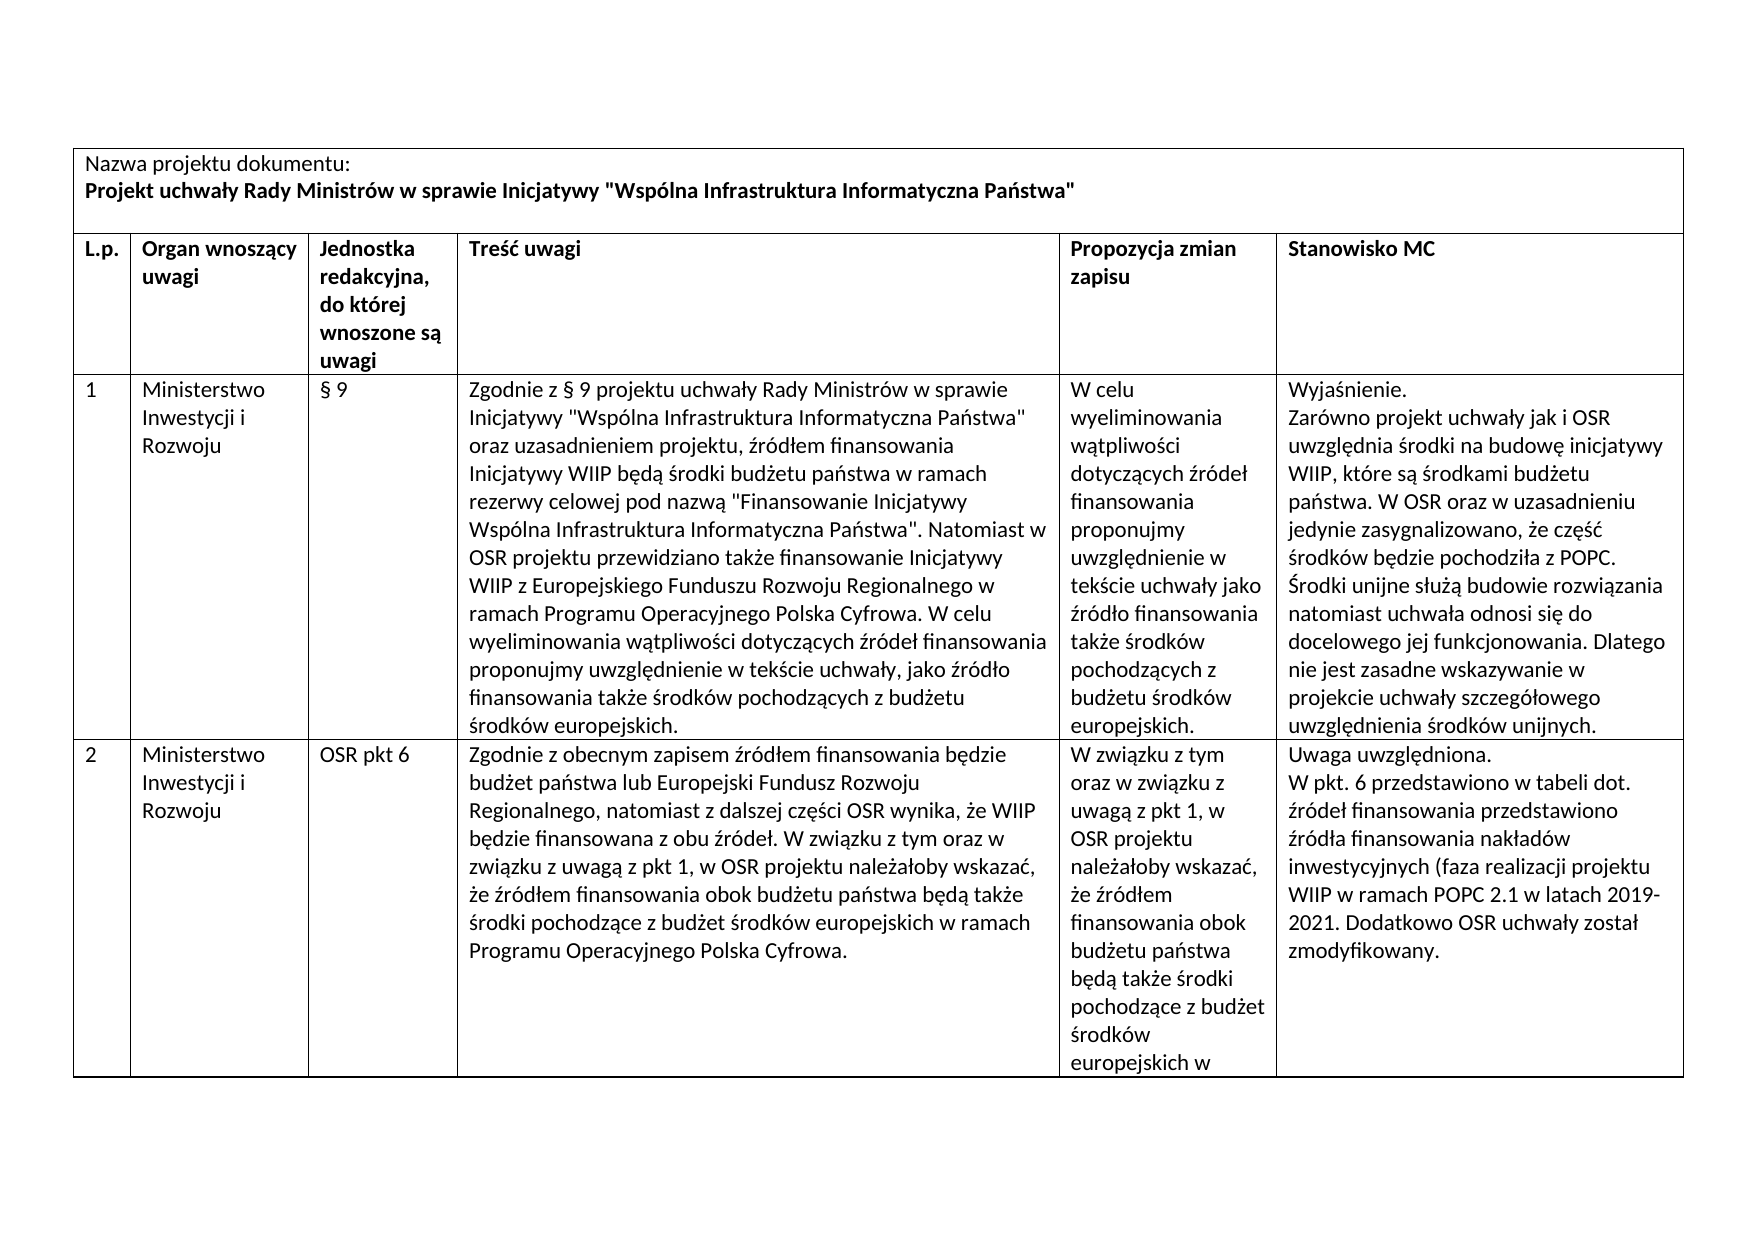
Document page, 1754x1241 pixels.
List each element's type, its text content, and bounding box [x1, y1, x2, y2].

table_cell Wyjaśnienie. Zarówno projekt uchwały jak i OSR uwzględnia środki na budowę inicjatywy WIIP, które są środkami budżetu państwa. W OSR oraz w uzasadnieniu jedynie zasygnalizowano, że część środków będzie pochodziła z POPC. Środki unijne służą budowie rozwiązania natomiast uchwała odnosi się do docelowego jej funkcjonowania. Dlatego nie jest zasadne wskazywanie w projekcie uchwały szczegółowego uwzględnienia środków unijnych. [1277, 375, 1683, 739]
table_cell Zgodnie z § 9 projektu uchwały Rady Ministrów w sprawie Inicjatywy "Wspólna Infrastruktura Informatyczna Państwa" oraz uzasadnieniem projektu, źródłem finansowania Inicjatywy WIIP będą środki budżetu państwa w ramach rezerwy celowej pod nazwą "Finansowanie Inicjatywy Wspólna Infrastruktura Informatyczna Państwa". Natomiast w OSR projektu przewidziano także finansowanie Inicjatywy WIIP z Europejskiego Funduszu Rozwoju Regionalnego w ramach Programu Operacyjnego Polska Cyfrowa. W celu wyeliminowania wątpliwości dotyczących źródeł finansowania proponujmy uwzględnienie w tekście uchwały, jako źródło finansowania także środków pochodzących z budżetu środków europejskich. [458, 375, 1059, 739]
table_cell Propozycja zmian zapisu [1060, 234, 1276, 374]
table_header Nazwa projektu dokumentu: Projekt uchwały Rady Ministrów w sprawie Inicjatywy "Wspólna Infrastruktura Informatyczna Państwa" [74, 149, 1683, 233]
table_cell Jednostka redakcyjna, do której wnoszone są uwagi [309, 234, 457, 374]
table_cell OSR pkt 6 [309, 740, 457, 1076]
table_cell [1277, 740, 1683, 1076]
table_cell Stanowisko MC [1277, 234, 1683, 374]
table_cell § 9 [309, 375, 457, 739]
table_cell W celu wyeliminowania wątpliwości dotyczących źródeł finansowania proponujmy uwzględnienie w tekście uchwały jako źródło finansowania także środków pochodzących z budżetu środków europejskich. [1060, 375, 1276, 739]
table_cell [1060, 740, 1276, 1076]
table_cell Ministerstwo Inwestycji i Rozwoju [131, 375, 308, 739]
table_cell 2 [74, 740, 130, 1076]
table_cell 1 [74, 375, 130, 739]
table_cell Treść uwagi [458, 234, 1059, 374]
table_cell Organ wnoszący uwagi [131, 234, 308, 374]
table_cell L.p. [74, 234, 130, 374]
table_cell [458, 740, 1059, 1076]
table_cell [131, 740, 308, 1076]
